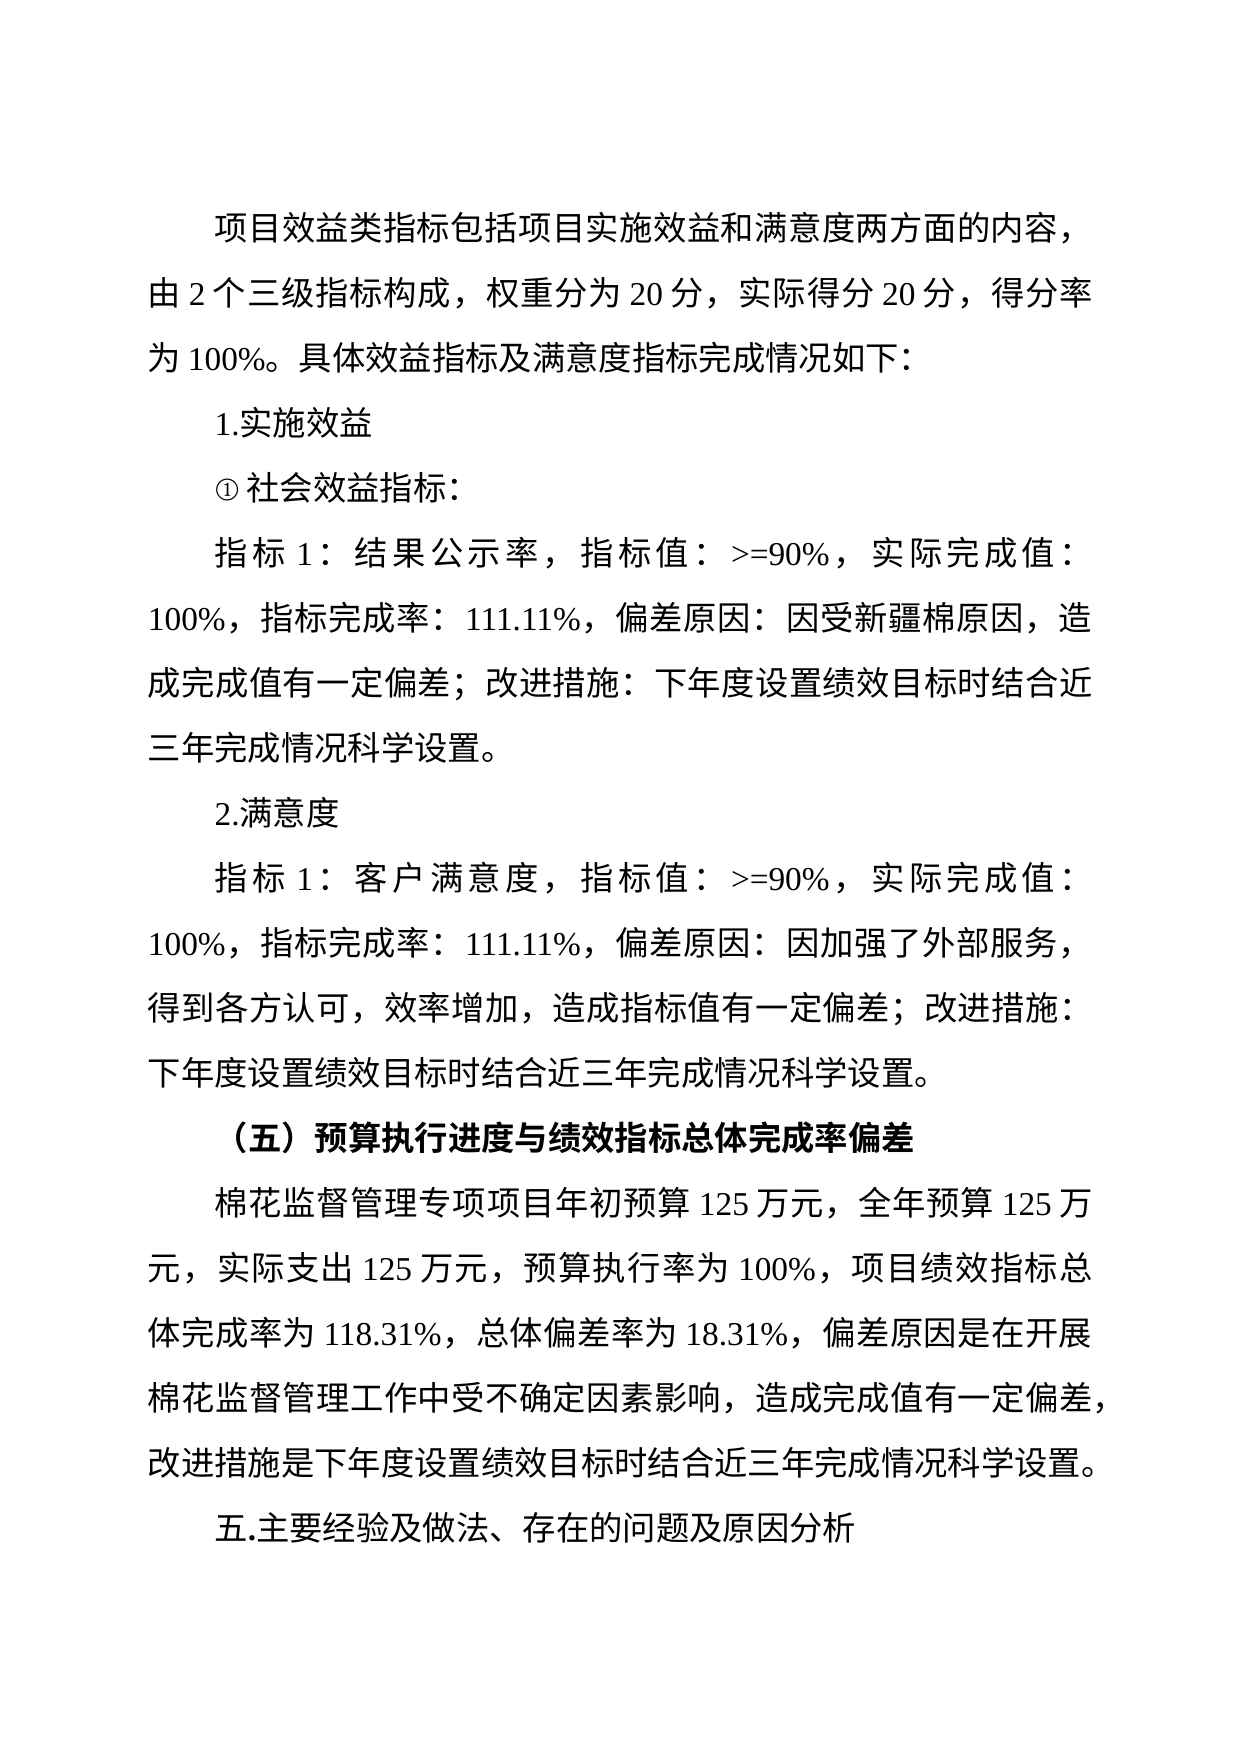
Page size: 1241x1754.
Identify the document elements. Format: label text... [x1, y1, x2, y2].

text （五）预算执行进度与绩效指标总体完成率偏差 [148, 1103, 1093, 1168]
text 棉花监督管理专项项目年初预算125万元，全年预算125万元，实际支出125万元，预算执行率为100%，项目绩效指标总体完成率为118.31%，总体偏差率为18.31%，偏差原因是在开展棉花监督管理工作中受不确定因素影响，造成完成值有一定偏差，改进措施是下年度设置绩效目标时结合近三年完成情况科学设置。 [148, 1168, 1093, 1493]
text 指标1：结果公示率，指标值：>=90%，实际完成值：100%，指标完成率：111.11%，偏差原因：因受新疆棉原因，造成完成值有一定偏差；改进措施：下年度设置绩效目标时结合近三年完成情况科学设置。 [148, 518, 1093, 778]
text 五.主要经验及做法、存在的问题及原因分析 [148, 1493, 1093, 1558]
text 1.实施效益 [148, 388, 1093, 453]
text 2.满意度 [148, 778, 1093, 843]
text 项目效益类指标包括项目实施效益和满意度两方面的内容，由2个三级指标构成，权重分为20分，实际得分20分，得分率为100%。具体效益指标及满意度指标完成情况如下： [148, 193, 1093, 388]
text ①社会效益指标： [148, 453, 1093, 518]
text 指标1：客户满意度，指标值：>=90%，实际完成值：100%，指标完成率：111.11%，偏差原因：因加强了外部服务，得到各方认可，效率增加，造成指标值有一定偏差；改进措施：下年度设置绩效目标时结合近三年完成情况科学设置。 [148, 843, 1093, 1103]
